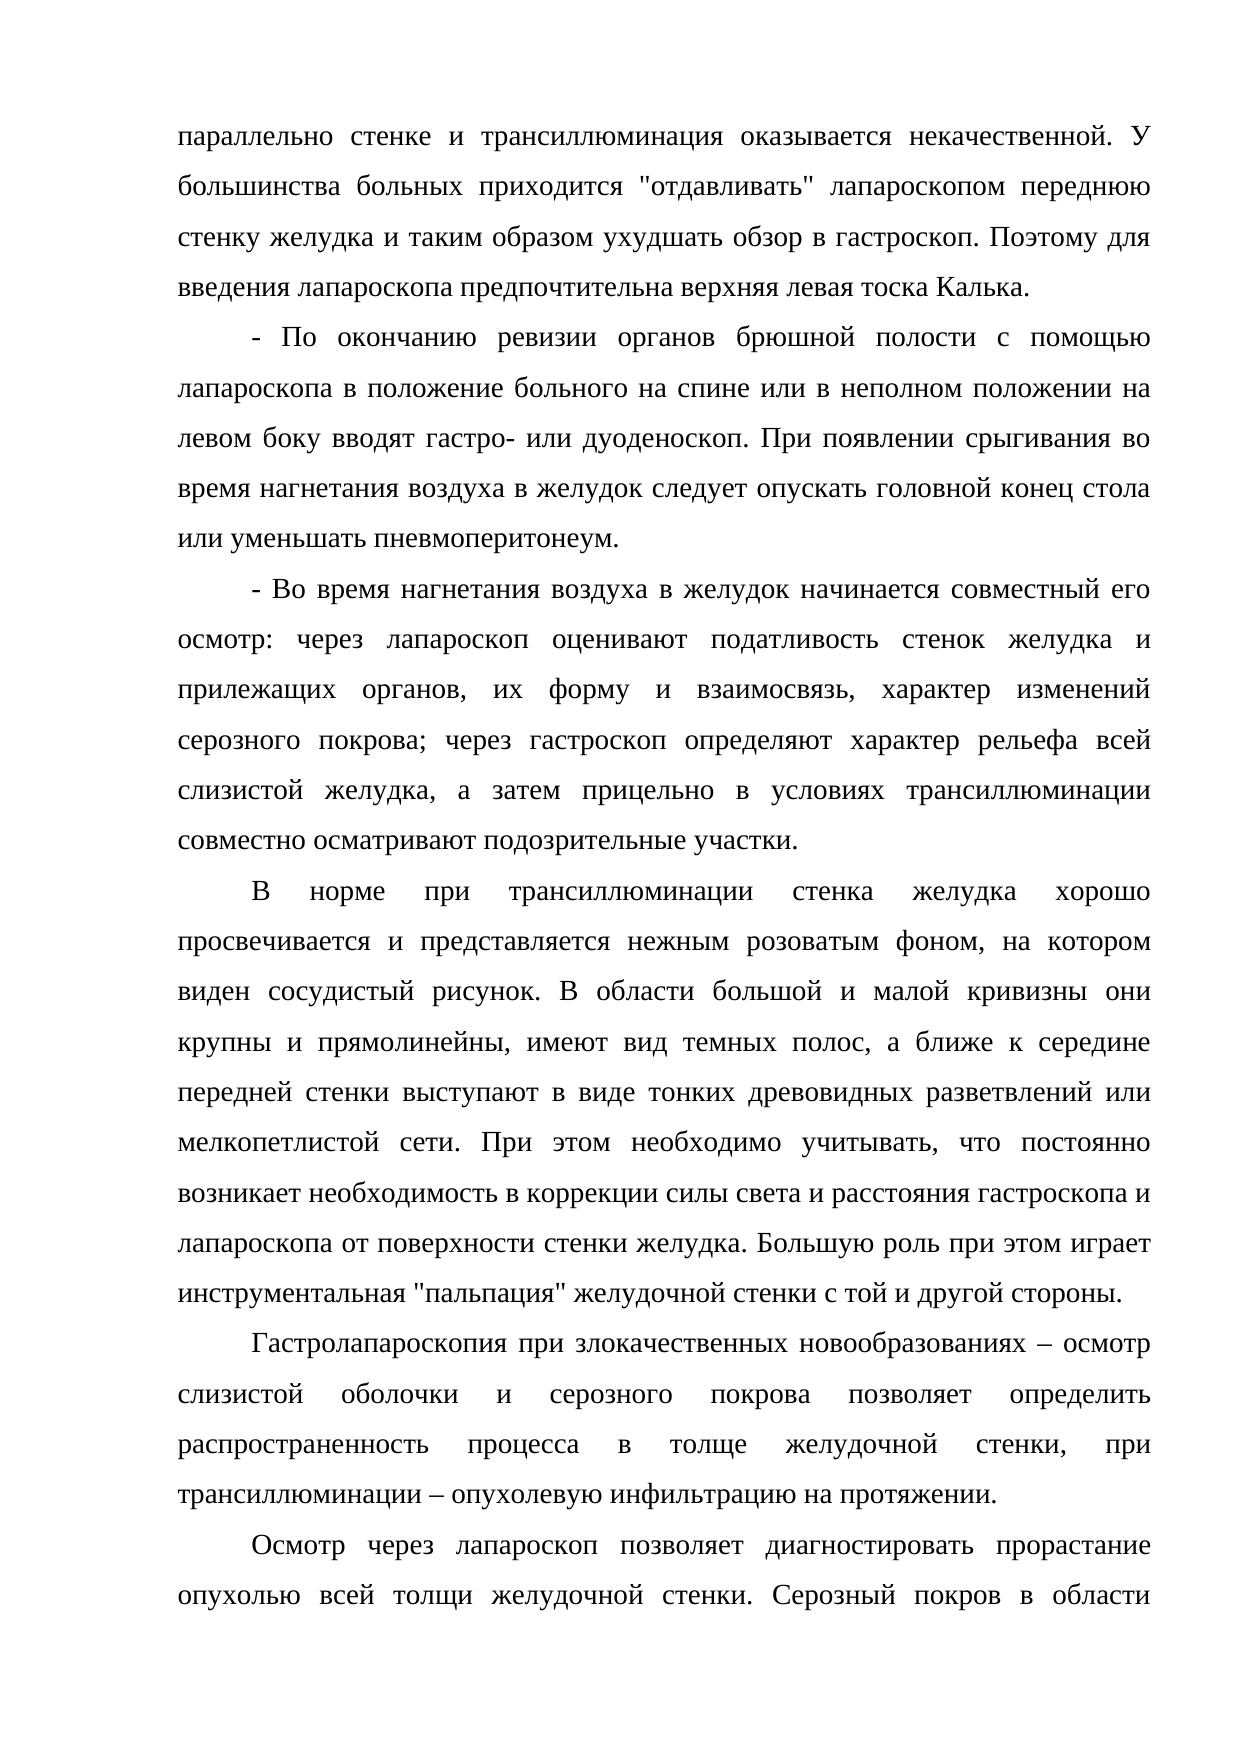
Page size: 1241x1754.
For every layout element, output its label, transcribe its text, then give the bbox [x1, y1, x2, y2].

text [177, 118, 1152, 303]
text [177, 1527, 1152, 1611]
text Гастролапароскопия при злокачественных новообразованиях – осмотр слизистой оболочки и серозного покрова позволяет определить распространенность процесса в толще желудочной стенки, при трансиллюминации – опухолевую инфильтрацию на протяжении. [177, 1326, 1152, 1510]
text - По окончанию ревизии органов брюшной полости с помощью лапароскопа в положение больного на спине или в неполном положении на левом боку вводят гастро- или дуоденоскоп. При появлении срыгивания во время нагнетания воздуха в желудок следует опускать головной конец стола или уменьшать пневмоперитонеум. [177, 319, 1152, 554]
text - Во время нагнетания воздуха в желудок начинается совместный его осмотр: через лапароскоп оценивают податливость стенок желудка и прилежащих органов, их форму и взаимосвязь, характер изменений серозного покрова; через гастроскоп определяют характер рельефа всей слизистой желудка, а затем прицельно в условиях трансиллюминации совместно осматривают подозрительные участки. [177, 571, 1152, 856]
text В норме при трансиллюминации стенка желудка хорошо просвечивается и представляется нежным розоватым фоном, на котором виден сосудистый рисунок. В области большой и малой кривизны они крупны и прямолинейны, имеют вид темных полос, а ближе к середине передней стенки выступают в виде тонких древовидных разветвлений или мелкопетлистой сети. При этом необходимо учитывать, что постоянно возникает необходимость в коррекции силы света и расстояния гастроскопа и лапароскопа от поверхности стенки желудка. Большую роль при этом играет инструментальная "пальпация" желудочной стенки с той и другой стороны. [177, 873, 1152, 1309]
